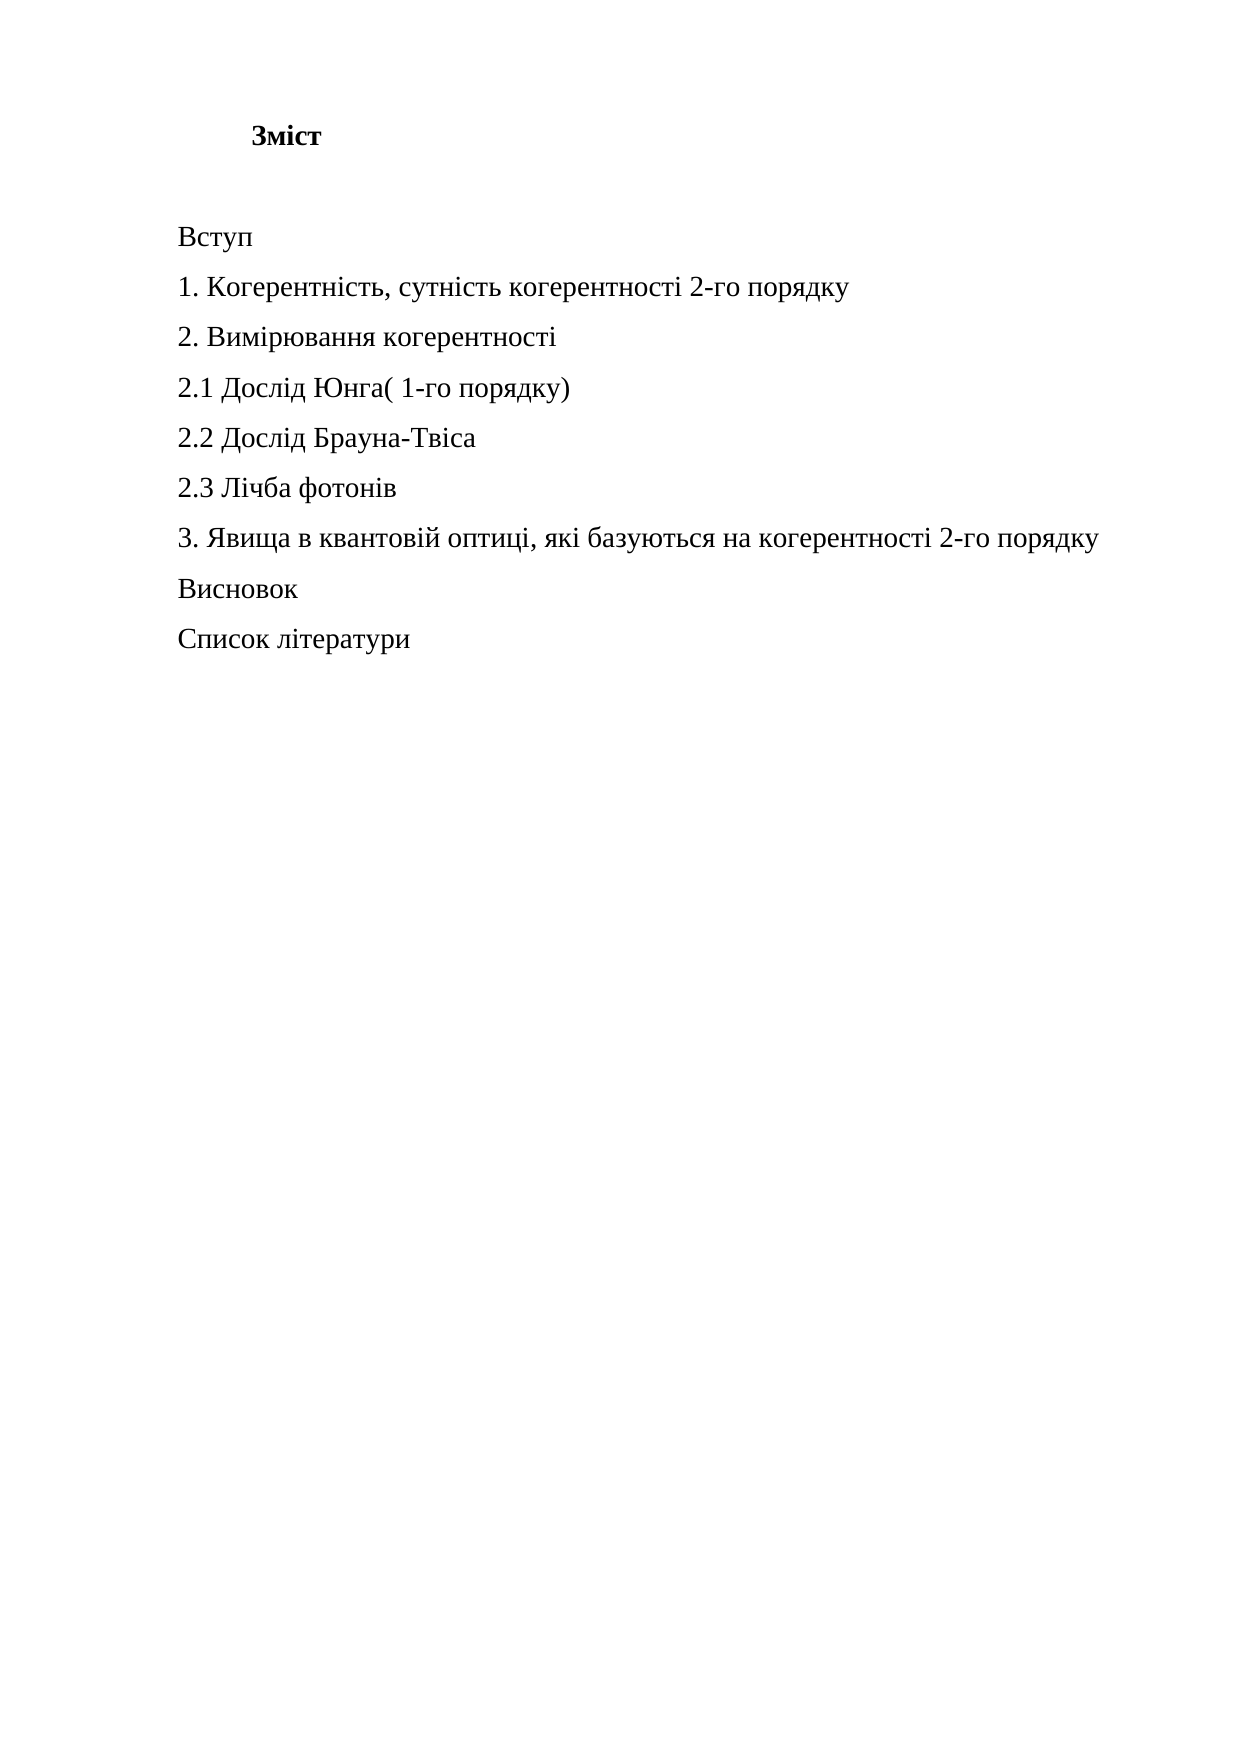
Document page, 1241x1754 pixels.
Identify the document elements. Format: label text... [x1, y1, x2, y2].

text Вступ [177, 219, 1152, 252]
text Висновок [177, 571, 1152, 604]
subtitle Зміст [177, 118, 1152, 152]
text 2.1 Дослід Юнга( 1-го порядку) [177, 370, 1152, 403]
text 3. Явища в квантовій оптиці, які базуються на когерентності 2-го порядку [177, 521, 1152, 554]
text 2. Вимірювання когерентності [177, 319, 1152, 353]
text 2.2 Дослід Брауна-Твіса [177, 420, 1152, 453]
text 1. Когерентність, сутність когерентності 2-го порядку [177, 269, 1152, 303]
text 2.3 Лічба фотонів [177, 470, 1152, 504]
text Список літератури [177, 621, 1152, 655]
